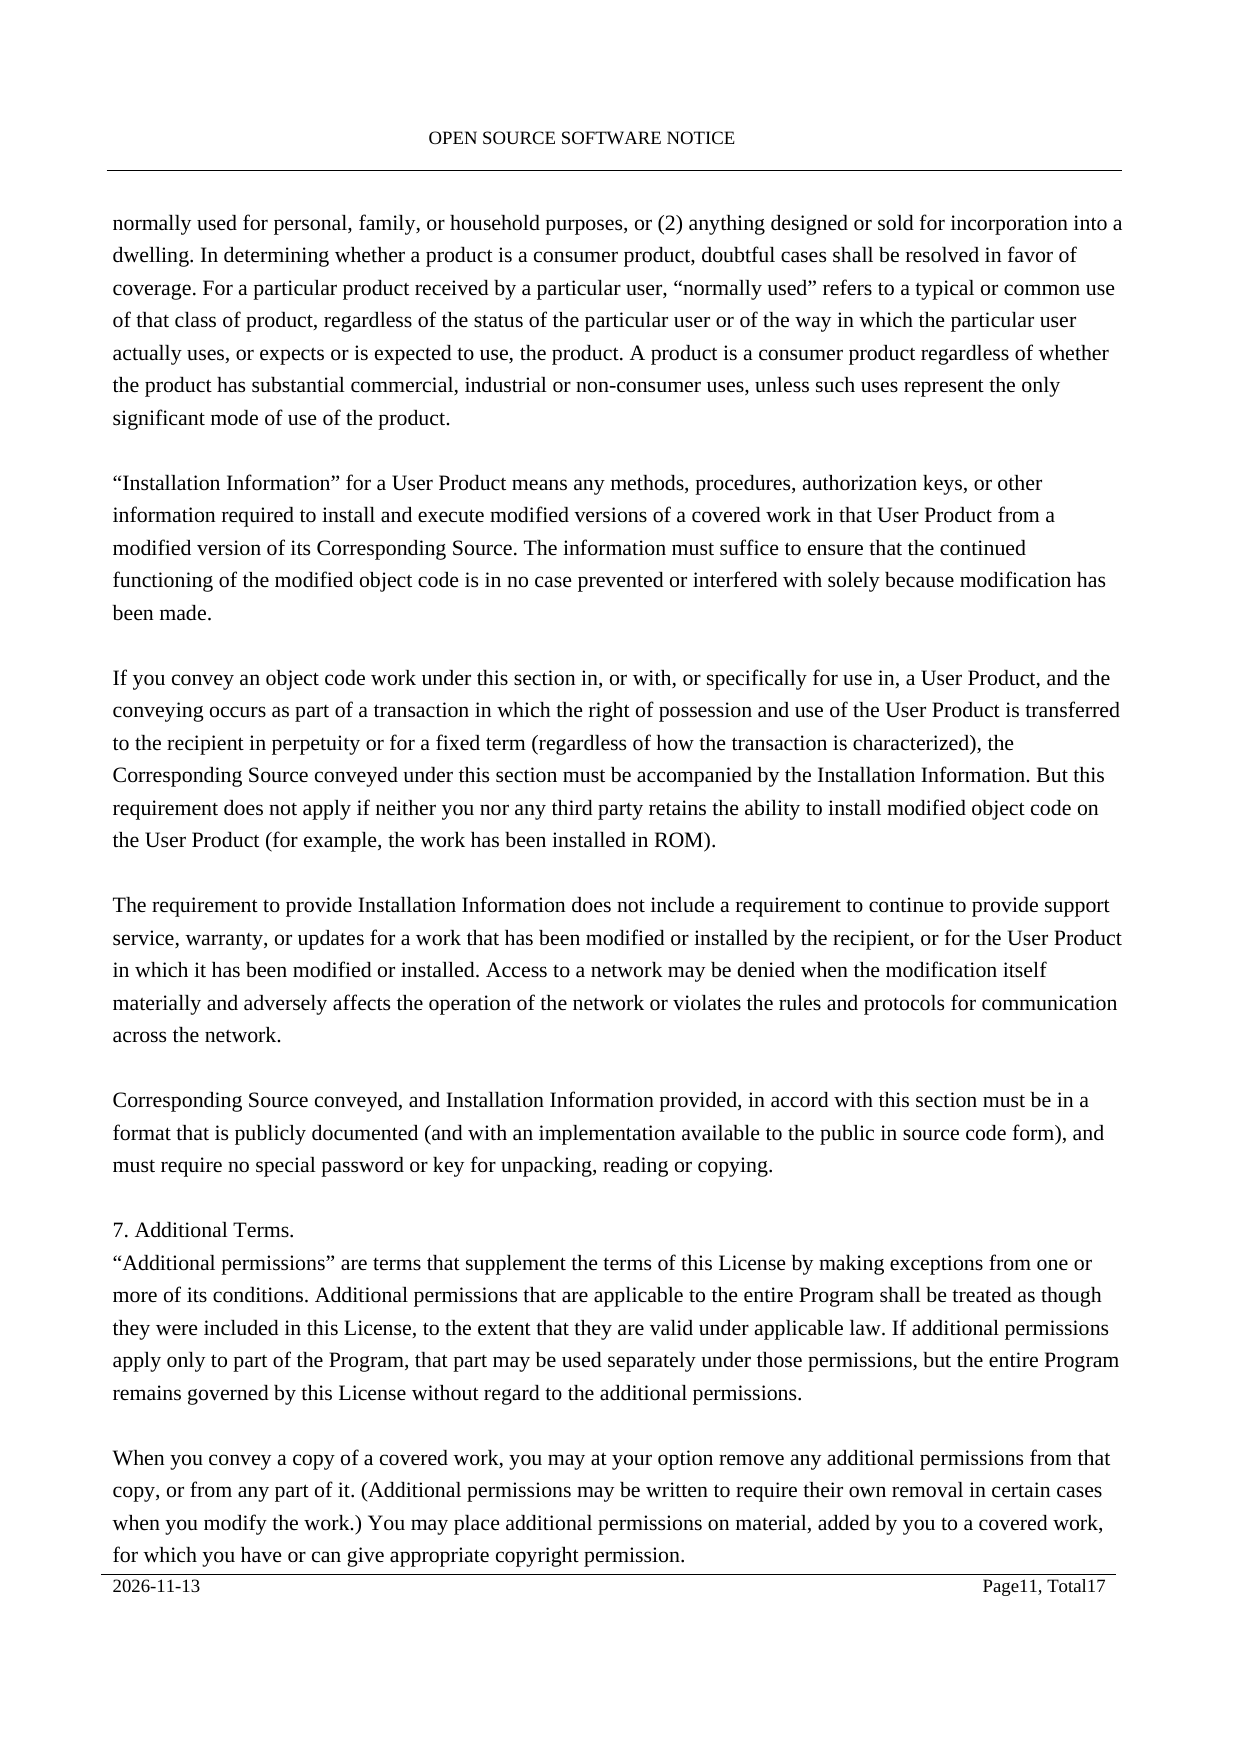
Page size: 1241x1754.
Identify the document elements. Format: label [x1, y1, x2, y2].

text [112, 206, 1128, 1571]
